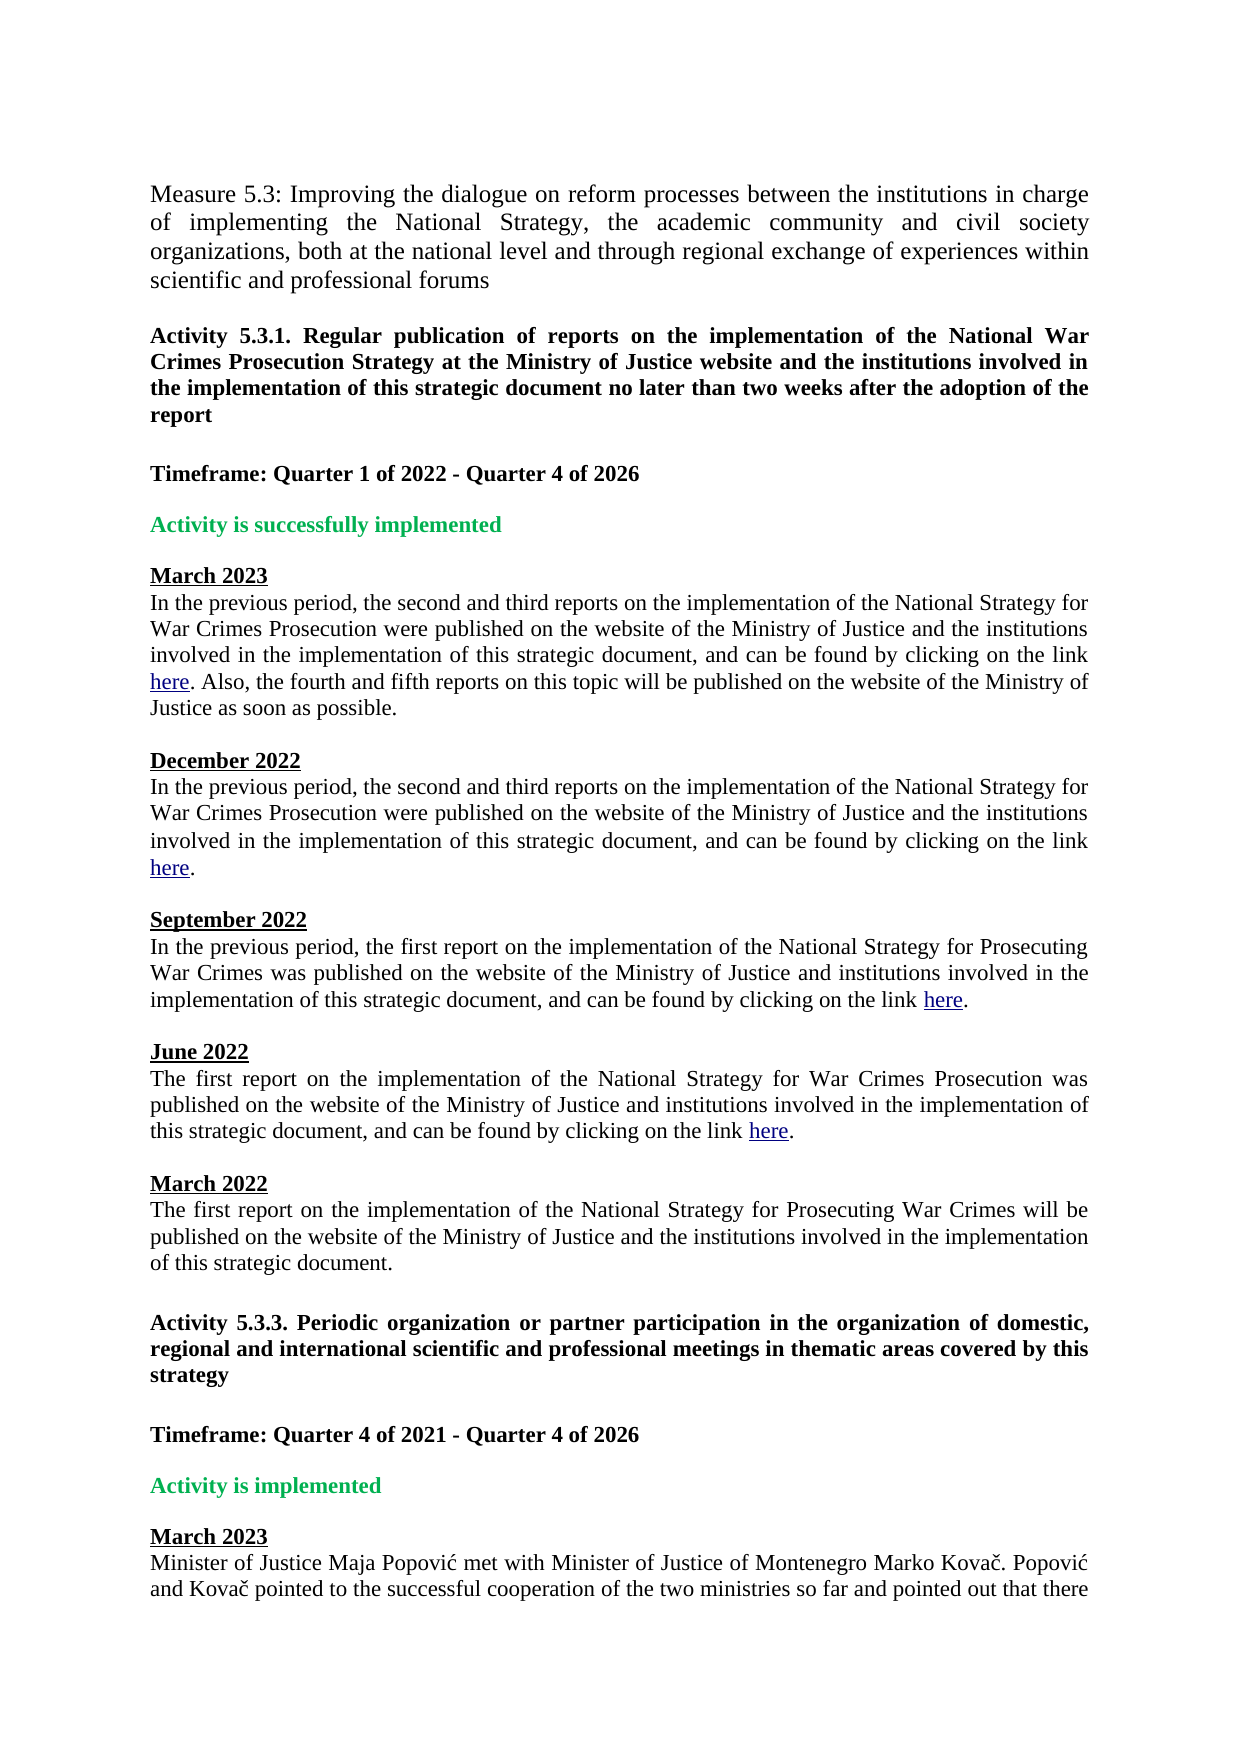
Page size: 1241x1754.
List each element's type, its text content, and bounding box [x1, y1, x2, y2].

text March 2022 [150, 1170, 1090, 1196]
text Timeframe: Quarter 4 of 2021 - Quarter 4 of 2026 [150, 1421, 1090, 1447]
text June 2022 [150, 1038, 1090, 1065]
text Activity is successfully implemented [150, 511, 1090, 538]
text Activity is implemented [150, 1472, 1090, 1498]
subtitle Activity 5.3.1. Regular publication of reports on the implementation of the National War Crimes Prosecution Strategy at the Ministry of Justice website and the institutions involved in the implementation of this strategic document no later than two weeks after the adoption of the report [150, 322, 1090, 427]
text In the previous period, the second and third reports on the implementation of the National Strategy for War Crimes Prosecution were published on the website of the Ministry of Justice and the institutions involved in the implementation of this strategic document, and can be found by clicking on the link here. Also, the fourth and fifth reports on this topic will be published on the website of the Ministry of Justice as soon as possible. [150, 589, 1090, 720]
text March 2023 [150, 562, 1090, 589]
text The first report on the implementation of the National Strategy for Prosecuting War Crimes will be published on the website of the Ministry of Justice and the institutions involved in the implementation of this strategic document. [150, 1196, 1090, 1276]
text Timeframe: Quarter 1 of 2022 - Quarter 4 of 2026 [150, 460, 1090, 487]
text In the previous period, the second and third reports on the implementation of the National Strategy for War Crimes Prosecution were published on the website of the Ministry of Justice and the institutions involved in the implementation of this strategic document, and can be found by clicking on the link here. [150, 773, 1090, 880]
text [150, 1549, 1090, 1602]
text March 2023 [150, 1523, 1090, 1549]
subtitle Measure 5.3: Improving the dialogue on reform processes between the institutions in charge of implementing the National Strategy, the academic community and civil society organizations, both at the national level and through regional exchange of experiences within scientific and professional forums [150, 179, 1090, 294]
subtitle Activity 5.3.3. Periodic organization or partner participation in the organization of domestic, regional and international scientific and professional meetings in thematic areas covered by this strategy [150, 1308, 1090, 1388]
text In the previous period, the first report on the implementation of the National Strategy for Prosecuting War Crimes was published on the website of the Ministry of Justice and institutions involved in the implementation of this strategic document, and can be found by clicking on the link here. [150, 933, 1090, 1012]
text September 2022 [150, 907, 1090, 933]
text The first report on the implementation of the National Strategy for War Crimes Prosecution was published on the website of the Ministry of Justice and institutions involved in the implementation of this strategic document, and can be found by clicking on the link here. [150, 1065, 1090, 1144]
text December 2022 [150, 747, 1090, 773]
